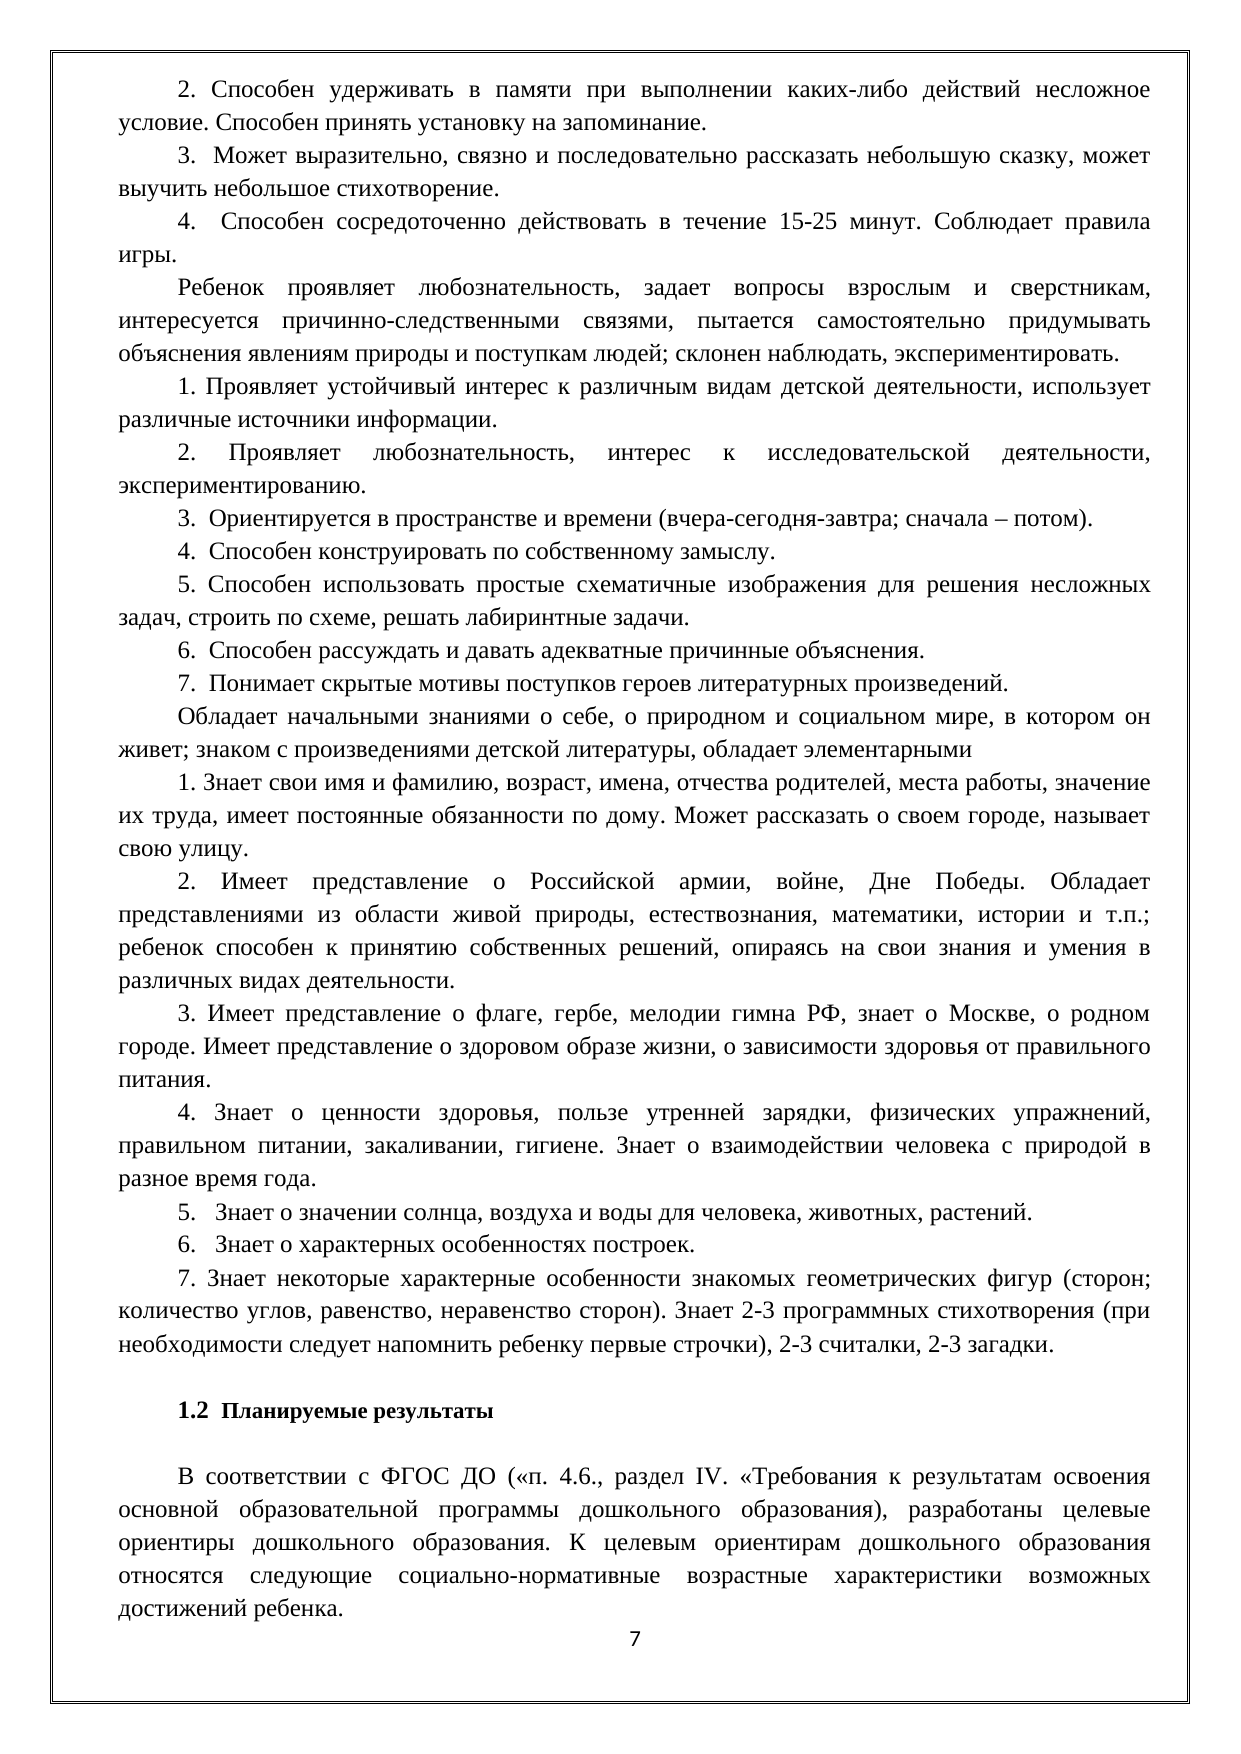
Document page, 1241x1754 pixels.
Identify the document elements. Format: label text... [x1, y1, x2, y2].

text 2. Проявляет любознательность, интерес к исследовательской деятельности, экспериментированию. [118, 437, 1152, 499]
text 7. Понимает скрытые мотивы поступков героев литературных произведений. [118, 668, 1152, 697]
text 4. Способен сосредоточенно действовать в течение 15-25 минут. Соблюдает правила игры. [118, 206, 1152, 268]
text 6. Знает о характерных особенностях построек. [118, 1229, 1152, 1258]
text 7. Знает некоторые характерные особенности знакомых геометрических фигур (сторон; количество углов, равенство, неравенство сторон). Знает 2-3 программных стихотворения (при необходимости следует напомнить ребенку первые строчки), 2-3 считалки, 2-3 загадки. [118, 1263, 1152, 1357]
text 2. Имеет представление о Российской армии, войне, Дне Победы. Обладает представлениями из области живой природы, естествознания, математики, истории и т.п.; ребенок способен к принятию собственных решений, опираясь на свои знания и умения в различных видах деятельности. [118, 866, 1152, 994]
text 1. Проявляет устойчивый интерес к различным видам детской деятельности, использует различные источники информации. [118, 371, 1152, 433]
text Обладает начальными знаниями о себе, о природном и социальном мире, в котором он живет; знаком с произведениями детской литературы, обладает элементарными [118, 701, 1152, 763]
text 4. Способен конструировать по собственному замыслу. [118, 536, 1152, 565]
text 6. Способен рассуждать и давать адекватные причинные объяснения. [118, 635, 1152, 664]
text 3. Ориентируется в пространстве и времени (вчера-сегодня-завтра; сначала – потом). [118, 503, 1152, 532]
text 3. Имеет представление о флаге, гербе, мелодии гимна РФ, знает о Москве, о родном городе. Имеет представление о здоровом образе жизни, о зависимости здоровья от правильного питания. [118, 998, 1152, 1093]
text 1. Знает свои имя и фамилию, возраст, имена, отчества родителей, места работы, значение их труда, имеет постоянные обязанности по дому. Может рассказать о своем городе, называет свою улицу. [118, 767, 1152, 862]
text 1.2 Планируемые результаты [118, 1395, 1152, 1424]
text 4. Знает о ценности здоровья, пользе утренней зарядки, физических упражнений, правильном питании, закаливании, гигиене. Знает о взаимодействии человека с природой в разное время года. [118, 1097, 1152, 1192]
text 5. Способен использовать простые схематичные изображения для решения несложных задач, строить по схеме, решать лабиринтные задачи. [118, 569, 1152, 631]
text Ребенок проявляет любознательность, задает вопросы взрослым и сверстникам, интересуется причинно-следственными связями, пытается самостоятельно придумывать объяснения явлениям природы и поступкам людей; склонен наблюдать, экспериментировать. [118, 272, 1152, 367]
text 3. Может выразительно, связно и последовательно рассказать небольшую сказку, может выучить небольшое стихотворение. [118, 140, 1152, 202]
text В соответствии с ФГОС ДО («п. 4.6., раздел IV. «Требования к результатам освоения основной образовательной программы дошкольного образования), разработаны целевые ориентиры дошкольного образования. К целевым ориентирам дошкольного образования относятся следующие социально-нормативные возрастные характеристики возможных достижений ребенка. [118, 1461, 1152, 1622]
text 5. Знает о значении солнца, воздуха и воды для человека, животных, растений. [118, 1197, 1152, 1225]
text 2. Способен удерживать в памяти при выполнении каких-либо действий несложное условие. Способен принять установку на запоминание. [118, 74, 1152, 136]
